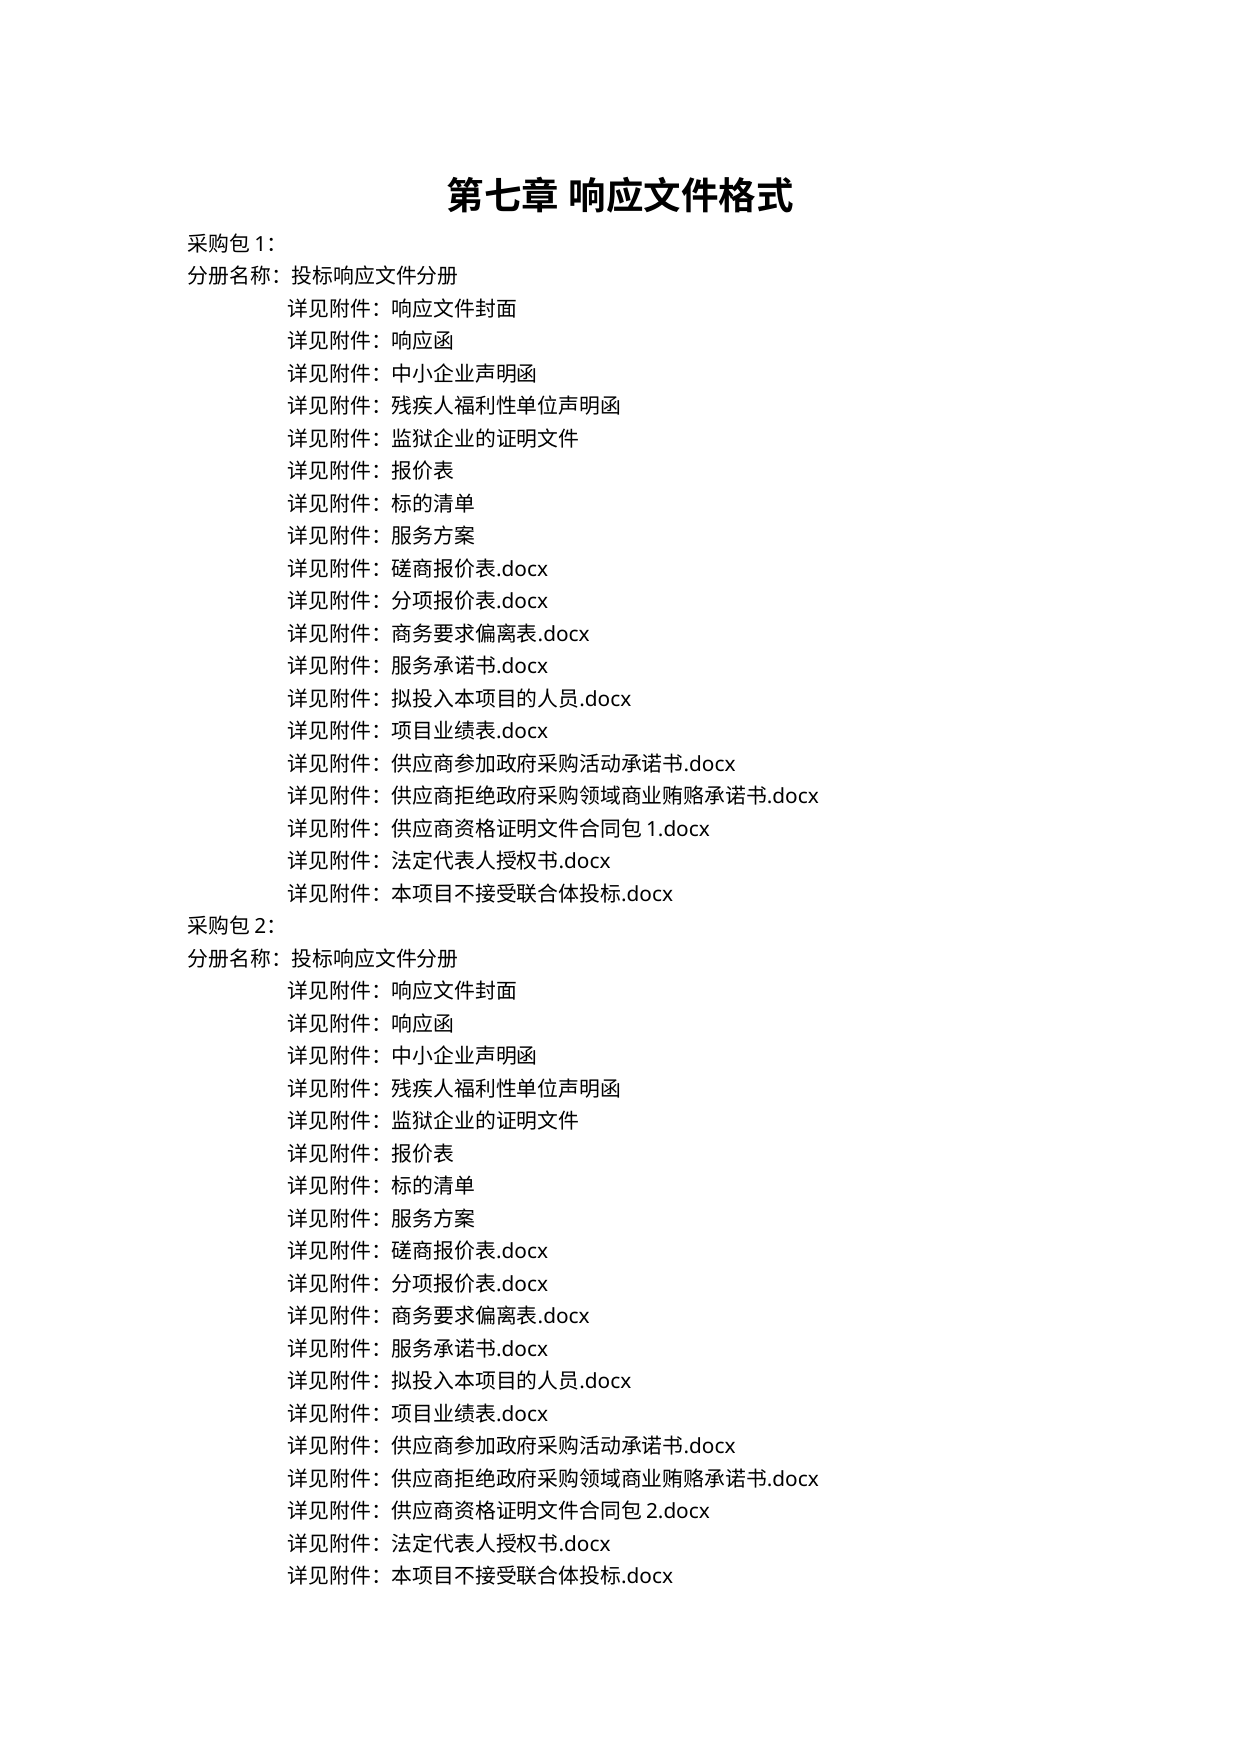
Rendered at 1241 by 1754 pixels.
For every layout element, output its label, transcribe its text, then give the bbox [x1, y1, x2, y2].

text 详见附件：监狱企业的证明文件 [187, 1104, 1053, 1137]
text 采购包1： [187, 227, 1053, 259]
text 分册名称：投标响应文件分册 [187, 259, 1053, 292]
text 详见附件：本项目不接受联合体投标.docx [187, 877, 1053, 909]
text 详见附件：供应商资格证明文件合同包2.docx [187, 1494, 1053, 1527]
text 详见附件：标的清单 [187, 487, 1053, 519]
text 详见附件：分项报价表.docx [187, 1267, 1053, 1299]
text 详见附件：法定代表人授权书.docx [187, 844, 1053, 877]
text 详见附件：拟投入本项目的人员.docx [187, 682, 1053, 714]
text 详见附件：监狱企业的证明文件 [187, 422, 1053, 454]
text 采购包2： [187, 909, 1053, 942]
text 第七章 响应文件格式 [187, 162, 1053, 227]
text 详见附件：响应函 [187, 324, 1053, 357]
text 详见附件：商务要求偏离表.docx [187, 617, 1053, 649]
text 详见附件：商务要求偏离表.docx [187, 1299, 1053, 1332]
text 详见附件：服务承诺书.docx [187, 1332, 1053, 1364]
text 详见附件：分项报价表.docx [187, 584, 1053, 617]
text 详见附件：磋商报价表.docx [187, 552, 1053, 584]
text 详见附件：项目业绩表.docx [187, 714, 1053, 747]
text 详见附件：响应文件封面 [187, 974, 1053, 1007]
text 详见附件：报价表 [187, 454, 1053, 487]
text 详见附件：服务方案 [187, 519, 1053, 552]
text 详见附件：报价表 [187, 1137, 1053, 1169]
text 详见附件：服务承诺书.docx [187, 649, 1053, 682]
text 详见附件：供应商拒绝政府采购领域商业贿赂承诺书.docx [187, 1462, 1053, 1494]
text 分册名称：投标响应文件分册 [187, 942, 1053, 974]
text 详见附件：中小企业声明函 [187, 357, 1053, 389]
text 详见附件：响应函 [187, 1007, 1053, 1039]
text 详见附件：法定代表人授权书.docx [187, 1527, 1053, 1559]
text 详见附件：拟投入本项目的人员.docx [187, 1364, 1053, 1397]
text 详见附件：磋商报价表.docx [187, 1234, 1053, 1267]
text 详见附件：中小企业声明函 [187, 1039, 1053, 1072]
text 详见附件：供应商拒绝政府采购领域商业贿赂承诺书.docx [187, 779, 1053, 812]
text 详见附件：残疾人福利性单位声明函 [187, 389, 1053, 422]
text 详见附件：供应商参加政府采购活动承诺书.docx [187, 1429, 1053, 1462]
text 详见附件：供应商参加政府采购活动承诺书.docx [187, 747, 1053, 779]
text 详见附件：残疾人福利性单位声明函 [187, 1072, 1053, 1104]
text 详见附件：本项目不接受联合体投标.docx [187, 1559, 1053, 1592]
text 详见附件：标的清单 [187, 1169, 1053, 1202]
text 详见附件：项目业绩表.docx [187, 1397, 1053, 1429]
text 详见附件：响应文件封面 [187, 292, 1053, 324]
text 详见附件：供应商资格证明文件合同包1.docx [187, 812, 1053, 844]
text 详见附件：服务方案 [187, 1202, 1053, 1234]
